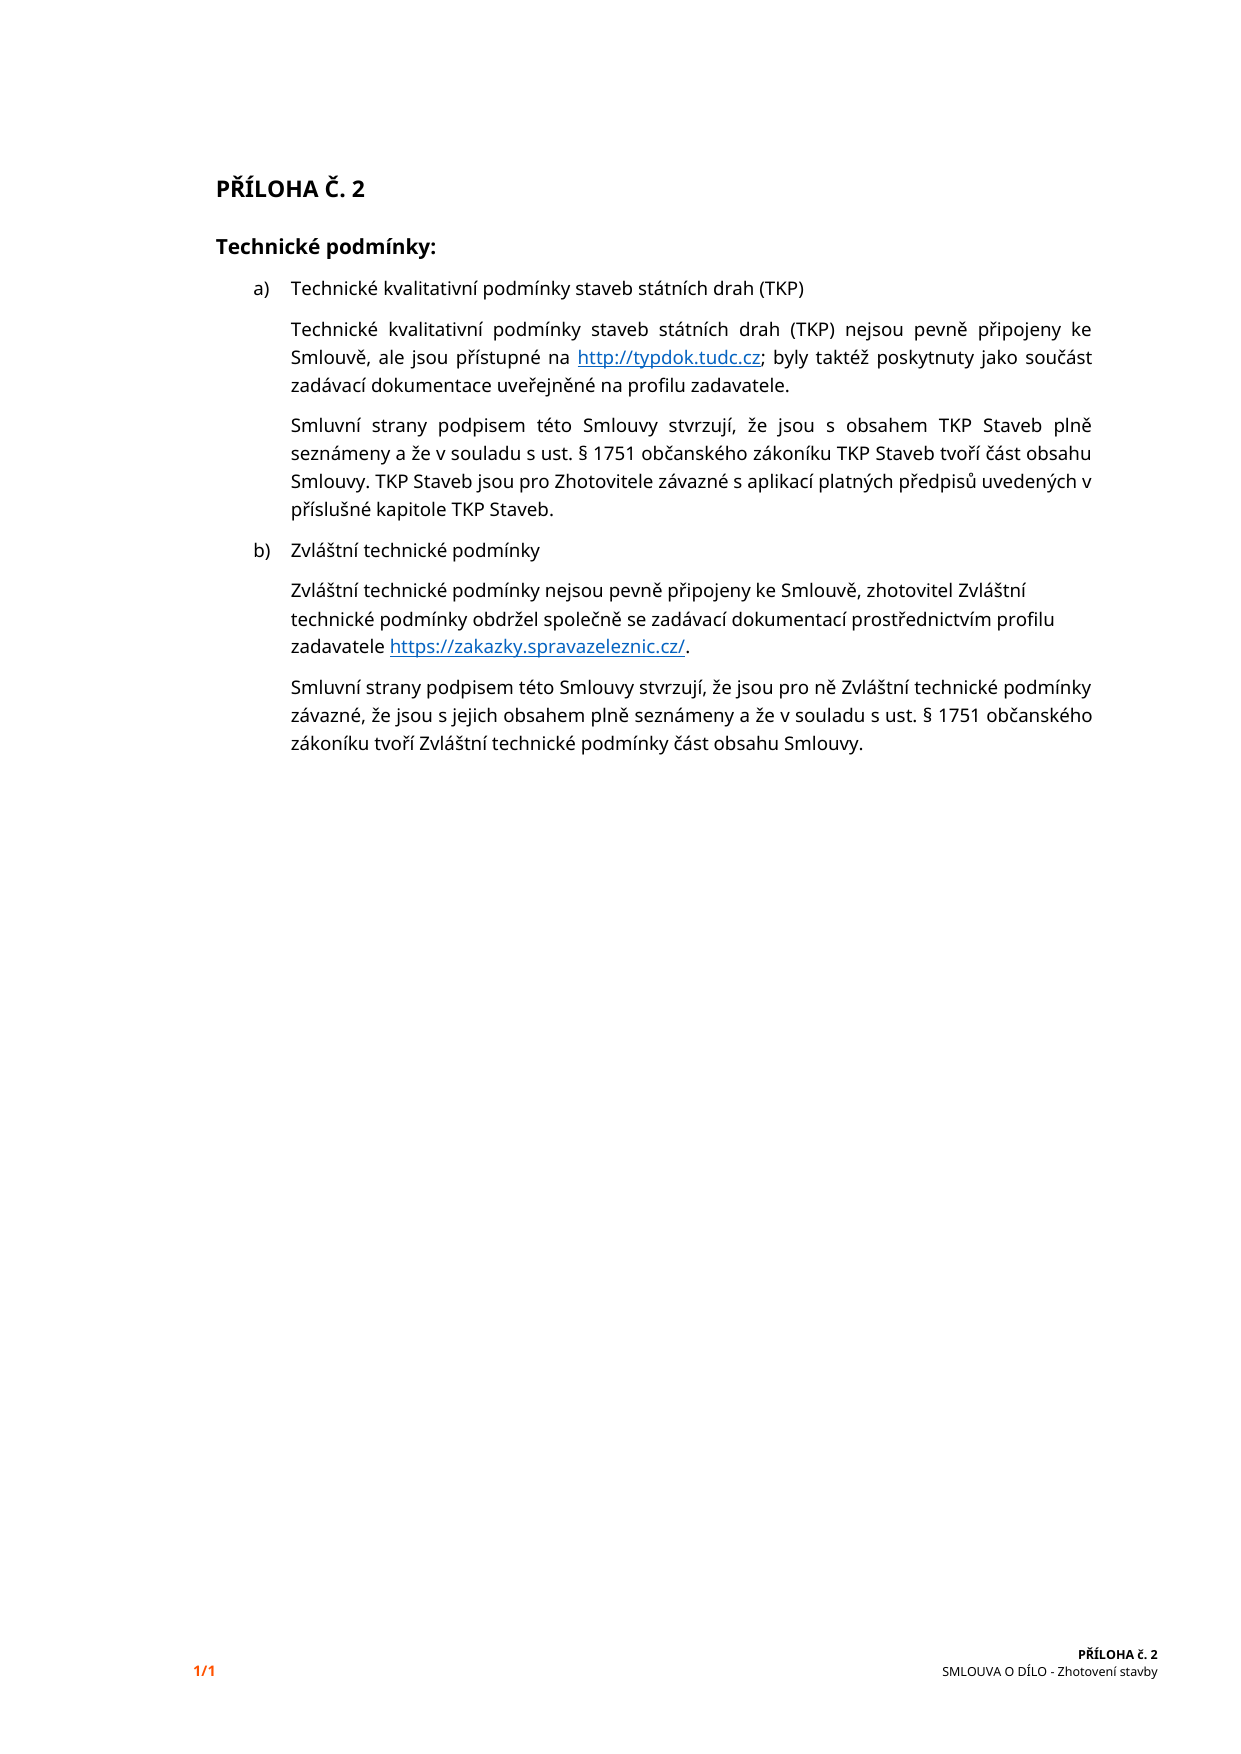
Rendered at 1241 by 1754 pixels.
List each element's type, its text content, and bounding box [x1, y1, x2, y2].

list Technické kvalitativní podmínky staveb státních drah (TKP) [253, 276, 1093, 301]
text Smluvní strany podpisem této Smlouvy stvrzují, že jsou s obsahem TKP Staveb plně seznámeny a že v souladu s ust. § 1751 občanského zákoníku TKP Staveb tvoří část obsahu Smlouvy. TKP Staveb jsou pro Zhotovitele závazné s aplikací platných předpisů uvedených v příslušné kapitole TKP Staveb. [291, 413, 1093, 522]
text Příloha č. 2 [216, 172, 1093, 204]
text Technické podmínky: [216, 232, 1093, 260]
list Zvláštní technické podmínky nejsou pevně připojeny ke Smlouvě, zhotovitel Zvláštní technické podmínky obdržel společně se zadávací dokumentací prostřednictvím profilu zadavatele https://zakazky.spravazeleznic.cz/. [291, 578, 1093, 659]
list Zvláštní technické podmínky [253, 537, 1093, 563]
list Smluvní strany podpisem této Smlouvy stvrzují, že jsou pro ně Zvláštní technické podmínky závazné, že jsou s jejich obsahem plně seznámeny a že v souladu s ust. § 1751 občanského zákoníku tvoří Zvláštní technické podmínky část obsahu Smlouvy. [291, 674, 1093, 756]
text Technické kvalitativní podmínky staveb státních drah (TKP) nejsou pevně připojeny ke Smlouvě, ale jsou přístupné na http://typdok.tudc.cz; byly taktéž poskytnuty jako součást zadávací dokumentace uveřejněné na profilu zadavatele. [291, 316, 1093, 398]
